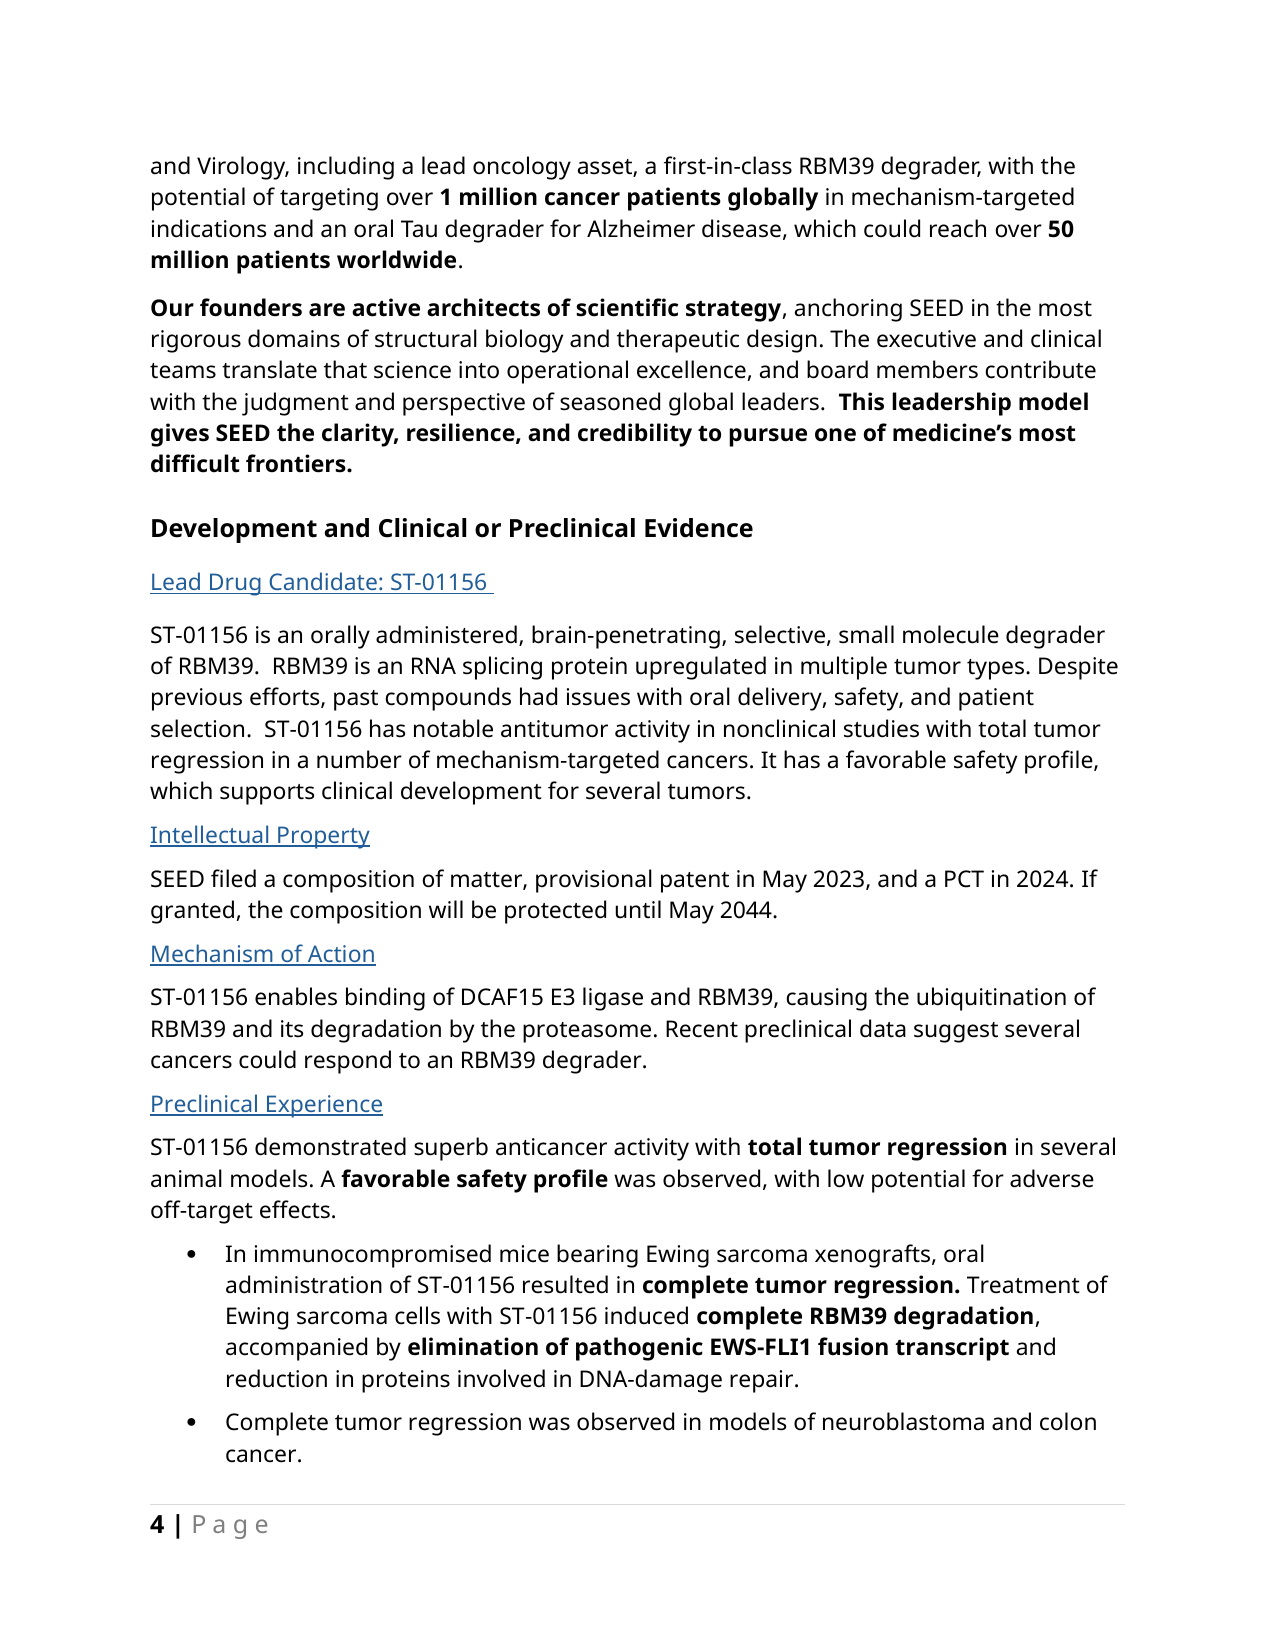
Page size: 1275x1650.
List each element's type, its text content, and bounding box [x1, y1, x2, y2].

text ST-01156 enables binding of DCAF15 E3 ligase and RBM39, causing the ubiquitination of RBM39 and its degradation by the proteasome. Recent preclinical data suggest several cancers could respond to an RBM39 degrader. [150, 981, 1125, 1075]
text Mechanism of Action [150, 938, 1125, 969]
text SEED filed a composition of matter, provisional patent in May 2023, and a PCT in 2024. If granted, the composition will be protected until May 2044. [150, 863, 1125, 925]
text Development and Clinical or Preclinical Evidence [150, 510, 1125, 544]
text ST-01156 is an orally administered, brain-penetrating, selective, small molecule degrader of RBM39. RBM39 is an RNA splicing protein upregulated in multiple tumor types. Despite previous efforts, past compounds had issues with oral delivery, safety, and patient selection. ST-01156 has notable antitumor activity in nonclinical studies with total tumor regression in a number of mechanism-targeted cancers. It has a favorable safety profile, which supports clinical development for several tumors. [150, 619, 1125, 806]
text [150, 150, 1125, 275]
text Lead Drug Candidate: ST-01156 [150, 566, 1125, 597]
text ST-01156 demonstrated superb anticancer activity with total tumor regression in several animal models. A favorable safety profile was observed, with low potential for adverse off-target effects. [150, 1131, 1125, 1225]
list In immunocompromised mice bearing Ewing sarcoma xenografts, oral administration of ST-01156 resulted in complete tumor regression. Treatment of Ewing sarcoma cells with ST-01156 induced complete RBM39 degradation, accompanied by elimination of pathogenic EWS-FLI1 fusion transcript and reduction in proteins involved in DNA-damage repair. [187, 1238, 1125, 1394]
text Preclinical Experience [150, 1088, 1125, 1119]
list Complete tumor regression was observed in models of neuroblastoma and colon cancer. [187, 1406, 1125, 1469]
text Our founders are active architects of scientific strategy, anchoring SEED in the most rigorous domains of structural biology and therapeutic design. The executive and clinical teams translate that science into operational excellence, and board members contribute with the judgment and perspective of seasoned global leaders. This leadership model gives SEED the clarity, resilience, and credibility to pursue one of medicine’s most difficult frontiers. [150, 292, 1125, 479]
text Intellectual Property [150, 819, 1125, 850]
